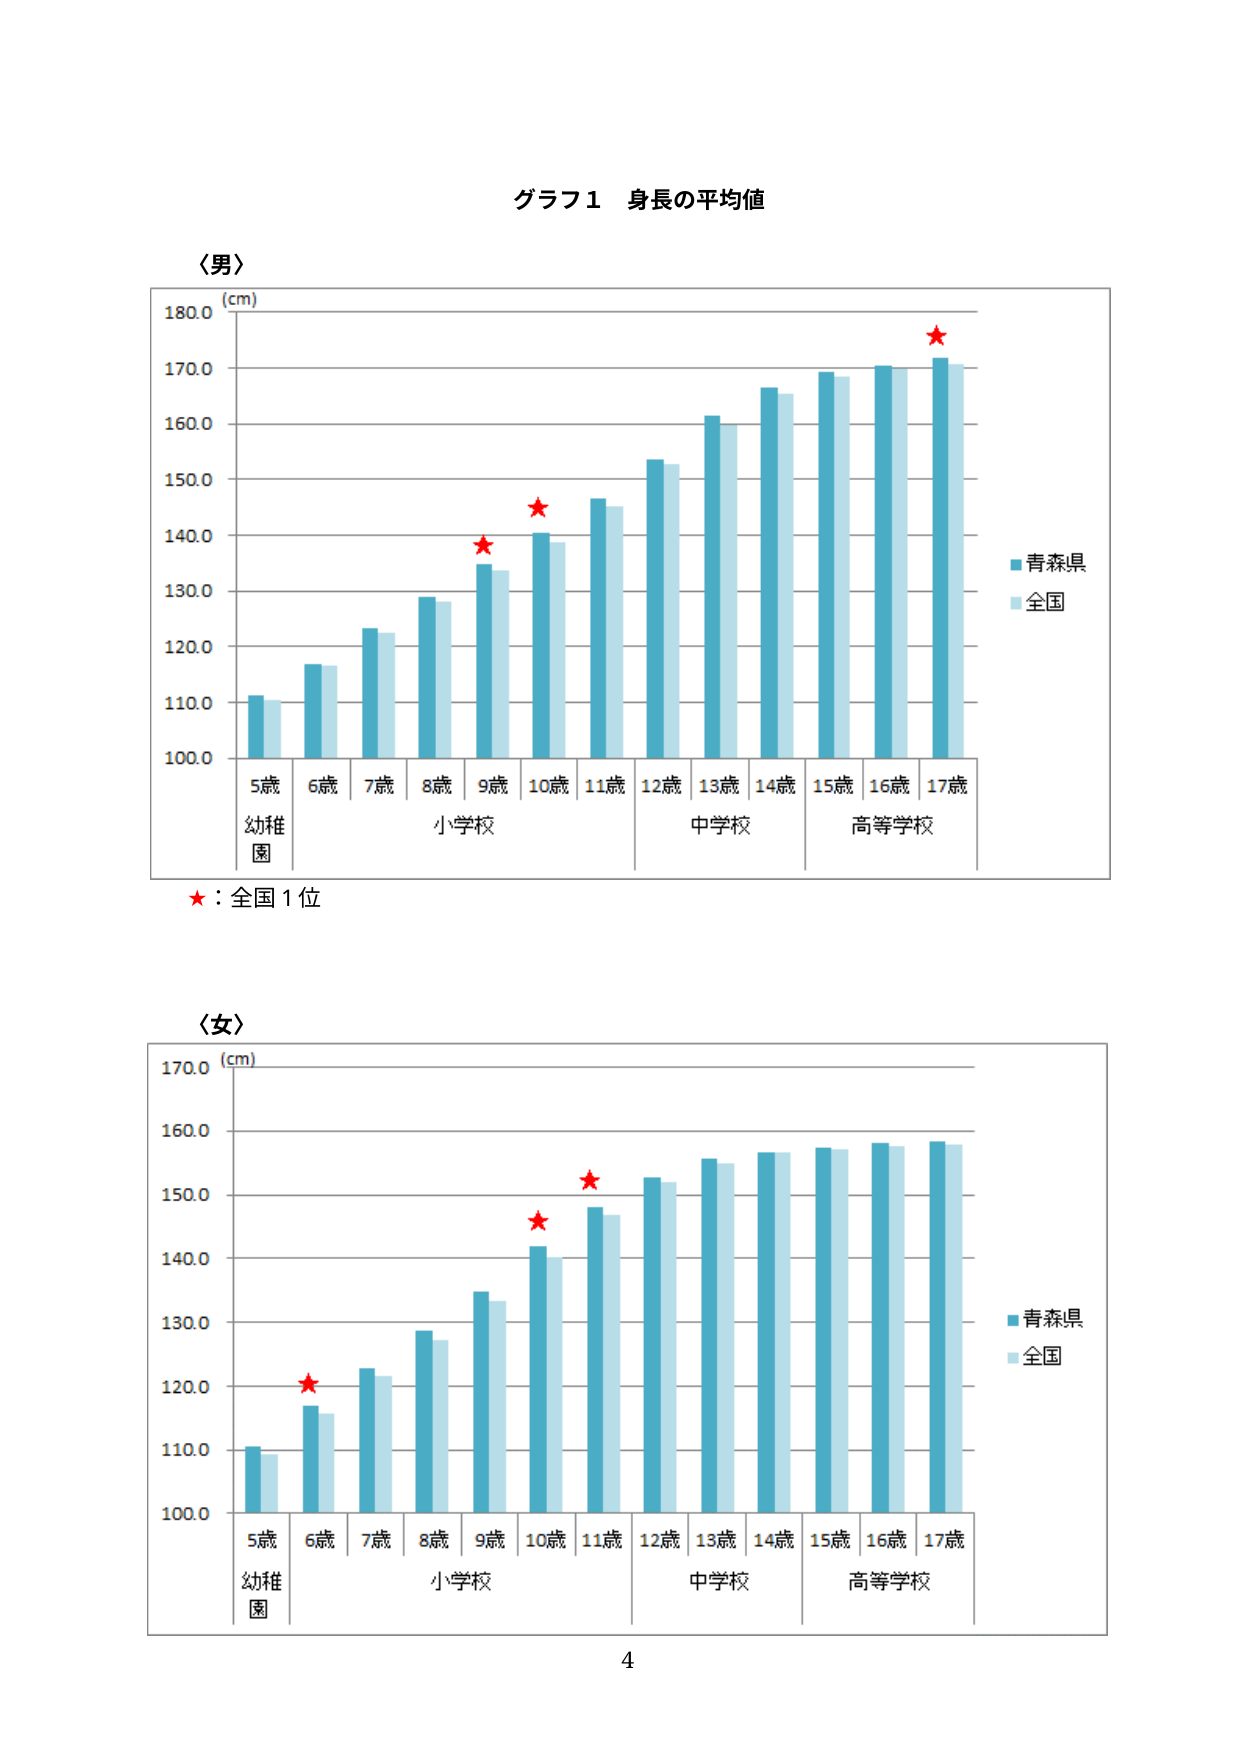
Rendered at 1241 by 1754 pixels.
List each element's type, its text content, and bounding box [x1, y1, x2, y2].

text 〈男〉 [118, 247, 1137, 280]
text ★：全国1位 [118, 880, 1137, 913]
picture [150, 280, 1111, 880]
text 〈女〉 [118, 1007, 1137, 1040]
text グラフ１ 身長の平均値 [118, 182, 1137, 216]
picture [147, 1040, 1108, 1636]
